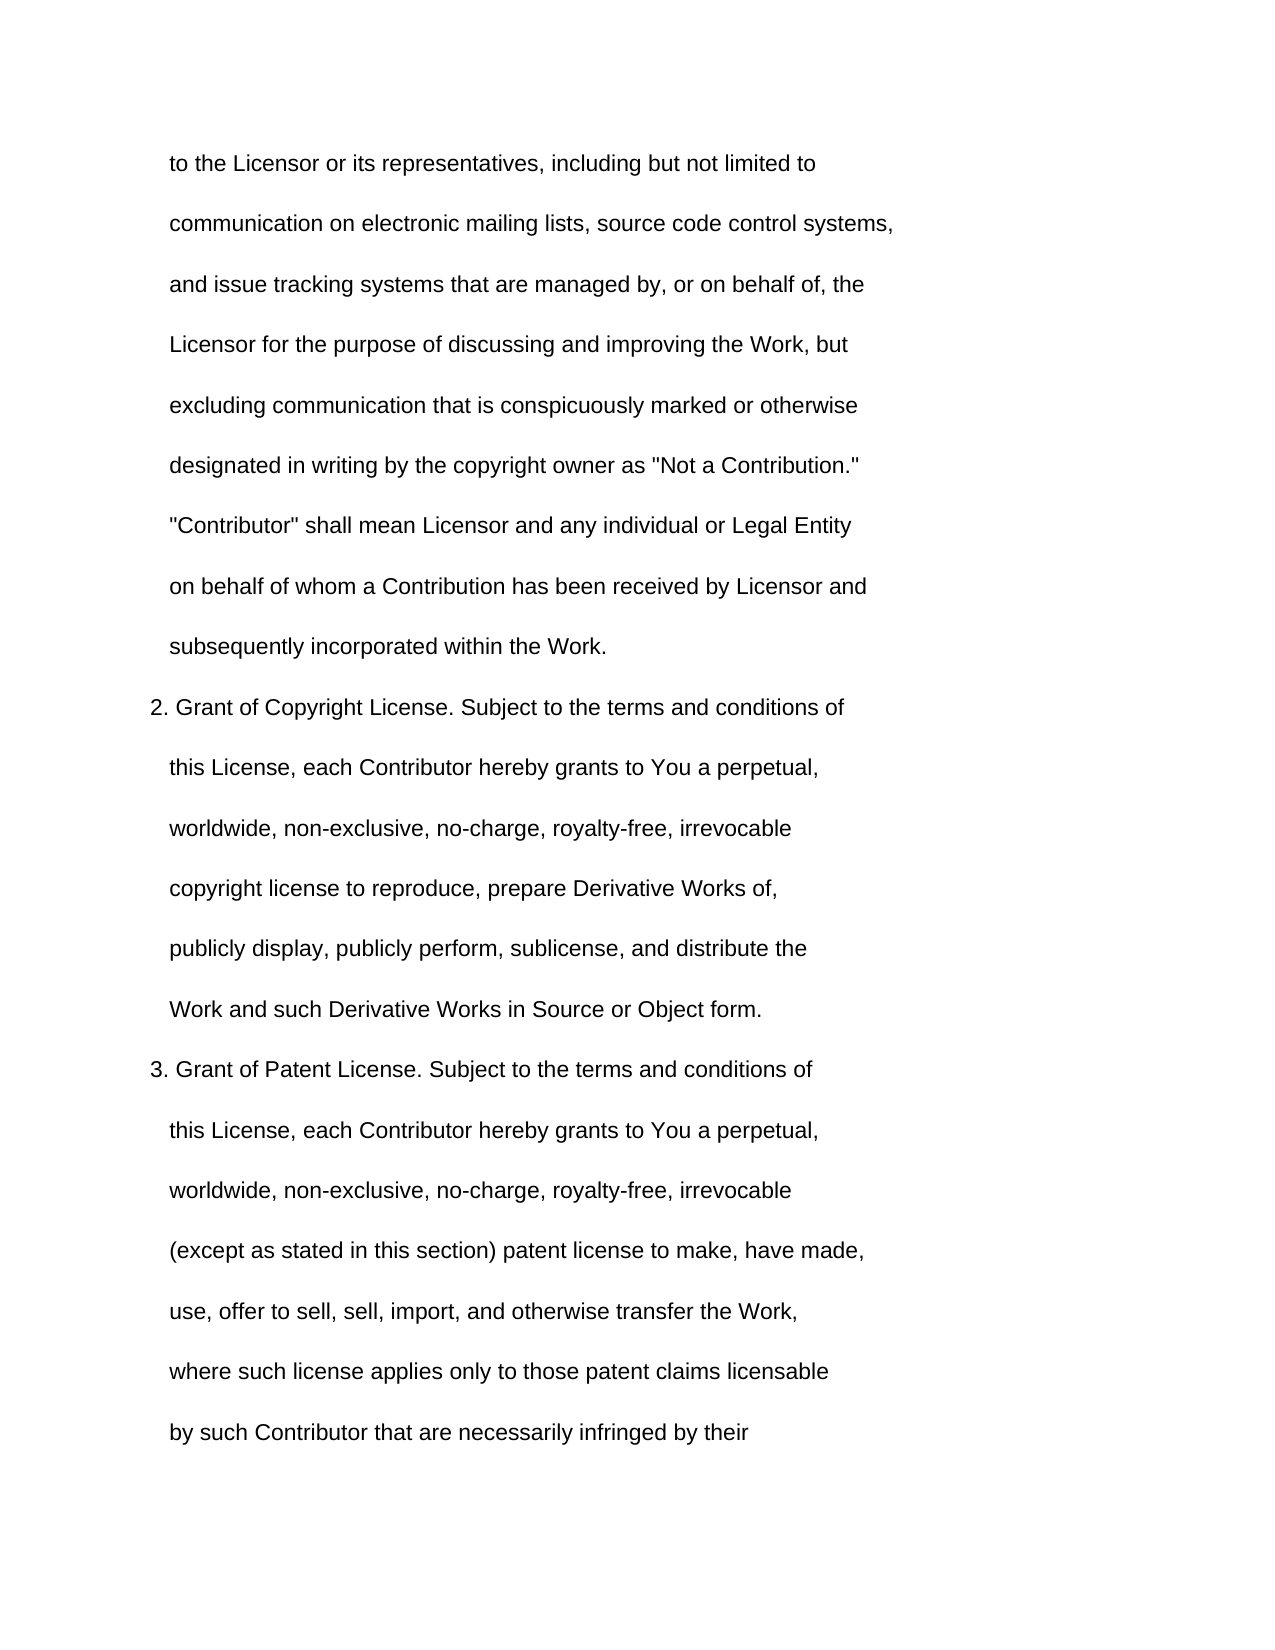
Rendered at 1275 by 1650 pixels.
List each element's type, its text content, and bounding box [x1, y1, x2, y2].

text Work and such Derivative Works in Source or Object form. [150, 996, 1125, 1022]
text this License, each Contributor hereby grants to You a perpetual, [150, 1117, 1125, 1143]
text "Contributor" shall mean Licensor and any individual or Legal Entity [150, 512, 1125, 539]
text Licensor for the purpose of discussing and improving the Work, but [150, 331, 1125, 358]
text worldwide, non-exclusive, no-charge, royalty-free, irrevocable [150, 814, 1125, 841]
text publicly display, publicly perform, sublicense, and distribute the [150, 935, 1125, 962]
text (except as stated in this section) patent license to make, have made, [150, 1237, 1125, 1264]
text use, offer to sell, sell, import, and otherwise transfer the Work, [150, 1298, 1125, 1324]
text 2. Grant of Copyright License. Subject to the terms and conditions of [150, 694, 1125, 720]
text designated in writing by the copyright owner as "Not a Contribution." [150, 452, 1125, 478]
text this License, each Contributor hereby grants to You a perpetual, [150, 754, 1125, 781]
text where such license applies only to those patent claims licensable [150, 1358, 1125, 1385]
text and issue tracking systems that are managed by, or on behalf of, the [150, 271, 1125, 297]
text to the Licensor or its representatives, including but not limited to [150, 150, 1125, 176]
text excluding communication that is conspicuously marked or otherwise [150, 392, 1125, 418]
text by such Contributor that are necessarily infringed by their [150, 1419, 1125, 1445]
text communication on electronic mailing lists, source code control systems, [150, 210, 1125, 237]
text worldwide, non-exclusive, no-charge, royalty-free, irrevocable [150, 1177, 1125, 1203]
text on behalf of whom a Contribution has been received by Licensor and [150, 573, 1125, 599]
text subsequently incorporated within the Work. [150, 633, 1125, 660]
text copyright license to reproduce, prepare Derivative Works of, [150, 875, 1125, 901]
text 3. Grant of Patent License. Subject to the terms and conditions of [150, 1056, 1125, 1083]
